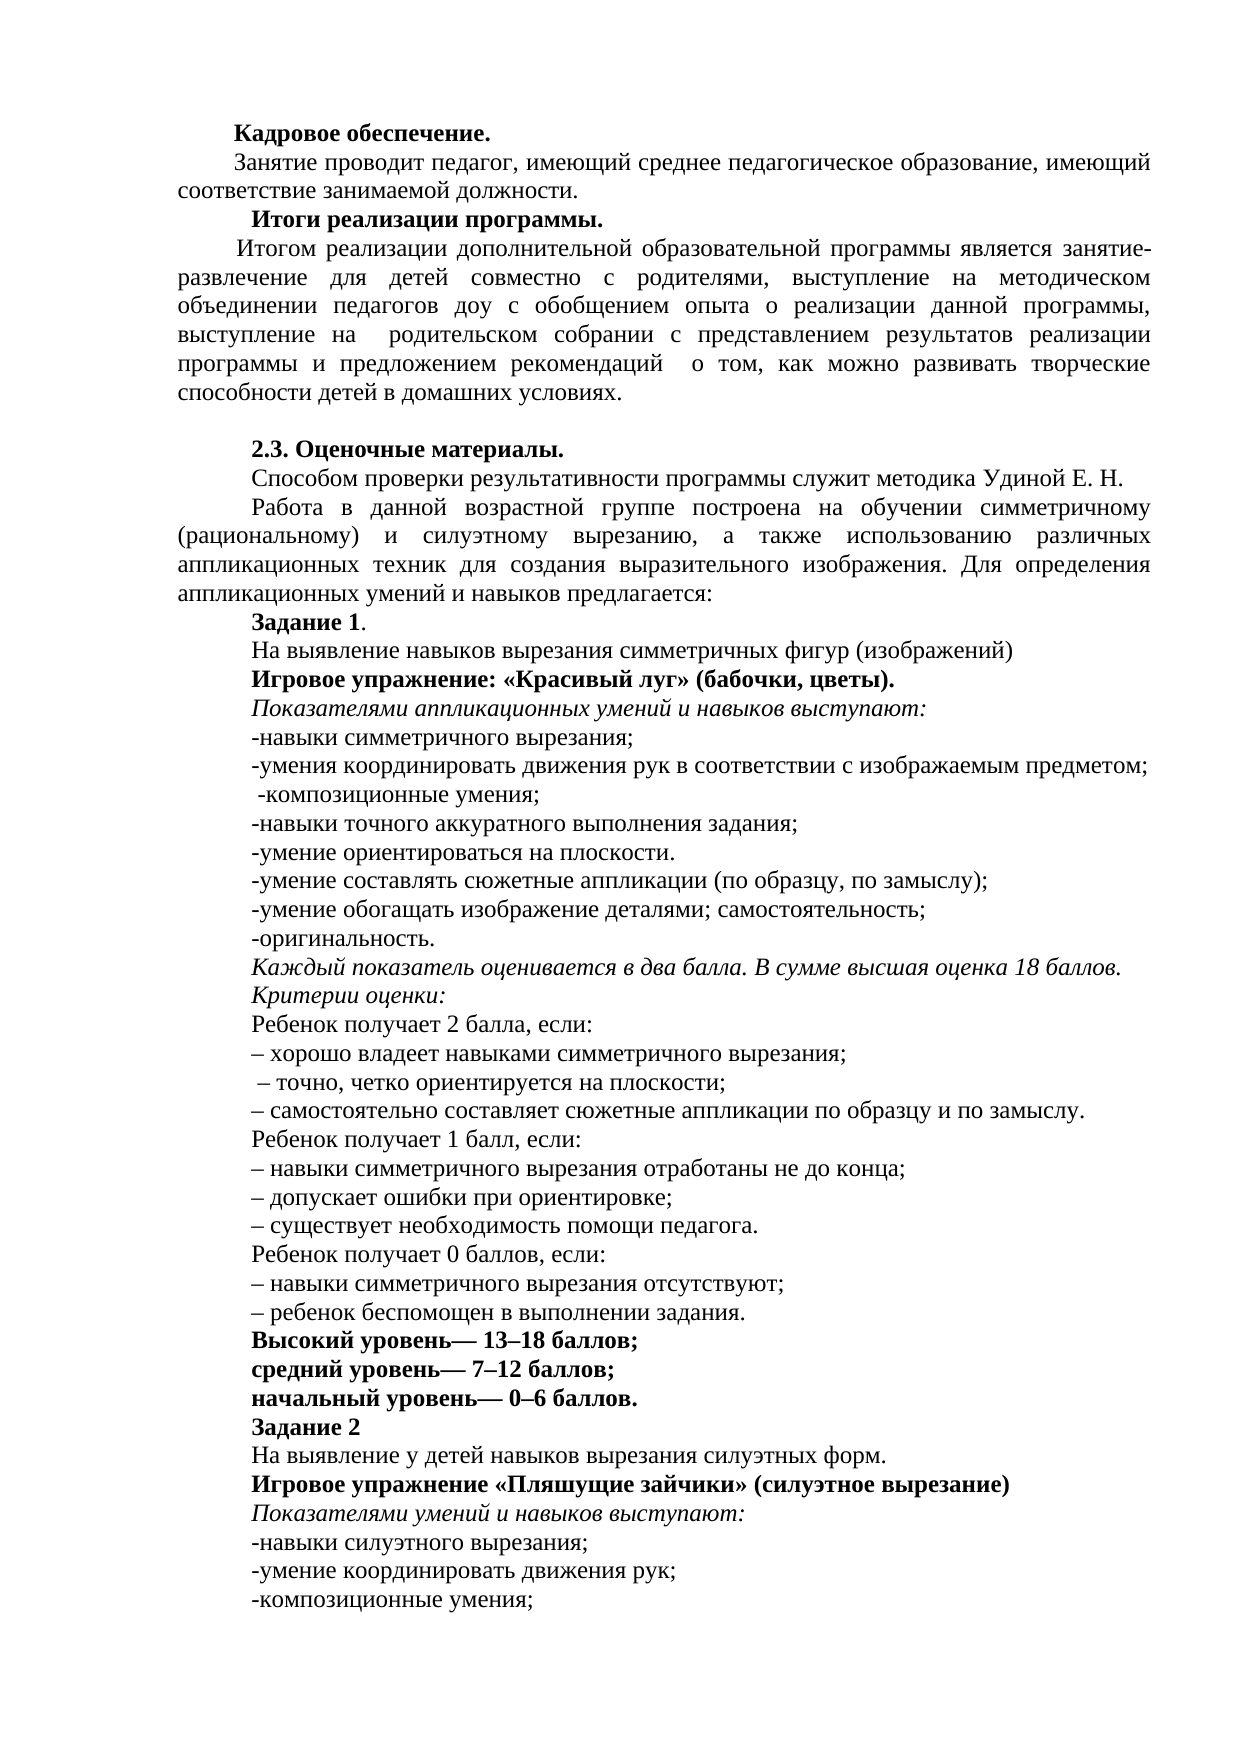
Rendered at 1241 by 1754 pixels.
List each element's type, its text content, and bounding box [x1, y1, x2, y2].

text Кадровое обеспечение. [177, 118, 1152, 147]
text -оригинальность. [177, 923, 1152, 952]
text Критерии оценки: [177, 981, 1152, 1009]
text -умения координировать движения рук в соответствии с изображаемым предметом; [177, 751, 1152, 779]
text Задание 2 [177, 1412, 1152, 1441]
text – хорошо владеет навыками симметричного вырезания; [177, 1038, 1152, 1067]
text -навыки симметричного вырезания; [177, 722, 1152, 751]
text – навыки симметричного вырезания отсутствуют; [177, 1268, 1152, 1297]
text – навыки симметричного вырезания отработаны не до конца; [177, 1153, 1152, 1182]
text Игровое упражнение «Пляшущие зайчики» (силуэтное вырезание) [177, 1469, 1152, 1498]
text – допускает ошибки при ориентировке; [177, 1182, 1152, 1211]
text На выявление навыков вырезания симметричных фигур (изображений) [177, 636, 1152, 664]
text -композиционные умения; [177, 779, 1152, 808]
text Ребенок получает 1 балл, если: [177, 1124, 1152, 1153]
text – существует необходимость помощи педагога. [177, 1211, 1152, 1239]
text Занятие проводит педагог, имеющий среднее педагогическое образование, имеющий соответствие занимаемой должности. [177, 147, 1152, 204]
text На выявление у детей навыков вырезания силуэтных форм. [177, 1441, 1152, 1469]
text -умение обогащать изображение деталями; самостоятельность; [177, 894, 1152, 923]
text Показателями аппликационных умений и навыков выступают: [177, 693, 1152, 722]
text Игровое упражнение: «Красивый луг» (бабочки, цветы). [177, 664, 1152, 693]
text Ребенок получает 0 баллов, если: [177, 1239, 1152, 1268]
text Задание 1. [177, 607, 1152, 636]
list Итоги реализации программы. [251, 204, 1152, 233]
text Способом проверки результативности программы служит методика Удиной Е. Н. [177, 463, 1152, 492]
text -умение ориентироваться на плоскости. [177, 837, 1152, 866]
list 2.3. Оценочные материалы. [251, 434, 1152, 463]
text -умение координировать движения рук; [177, 1556, 1152, 1584]
text начальный уровень— 0–6 баллов. [177, 1383, 1152, 1412]
text – точно, четко ориентируется на плоскости; [177, 1067, 1152, 1096]
text Ребенок получает 2 балла, если: [177, 1009, 1152, 1038]
text -композиционные умения; [177, 1584, 1152, 1613]
text Итогом реализации дополнительной образовательной программы является занятие-развлечение для детей совместно с родителями, выступление на методическом объединении педагогов доу с обобщением опыта о реализации данной программы, выступление на родительском собрании с представлением результатов реализации программы и предложением рекомендаций о том, как можно развивать творческие способности детей в домашних условиях. [177, 233, 1152, 406]
text средний уровень— 7–12 баллов; [177, 1354, 1152, 1383]
text -умение составлять сюжетные аппликации (по образцу, по замыслу); [177, 866, 1152, 894]
text – ребенок беспомощен в выполнении задания. [177, 1297, 1152, 1326]
text -навыки силуэтного вырезания; [177, 1527, 1152, 1556]
text Каждый показатель оценивается в два балла. В сумме высшая оценка 18 баллов. [177, 952, 1152, 981]
text – самостоятельно составляет сюжетные аппликации по образцу и по замыслу. [177, 1096, 1152, 1124]
text Высокий уровень— 13–18 баллов; [177, 1326, 1152, 1354]
text Показателями умений и навыков выступают: [177, 1498, 1152, 1527]
text -навыки точного аккуратного выполнения задания; [177, 808, 1152, 837]
text Работа в данной возрастной группе построена на обучении симметричному (рациональному) и силуэтному вырезанию, а также использованию различных аппликационных техник для создания выразительного изображения. Для определения аппликационных умений и навыков предлагается: [177, 492, 1152, 607]
